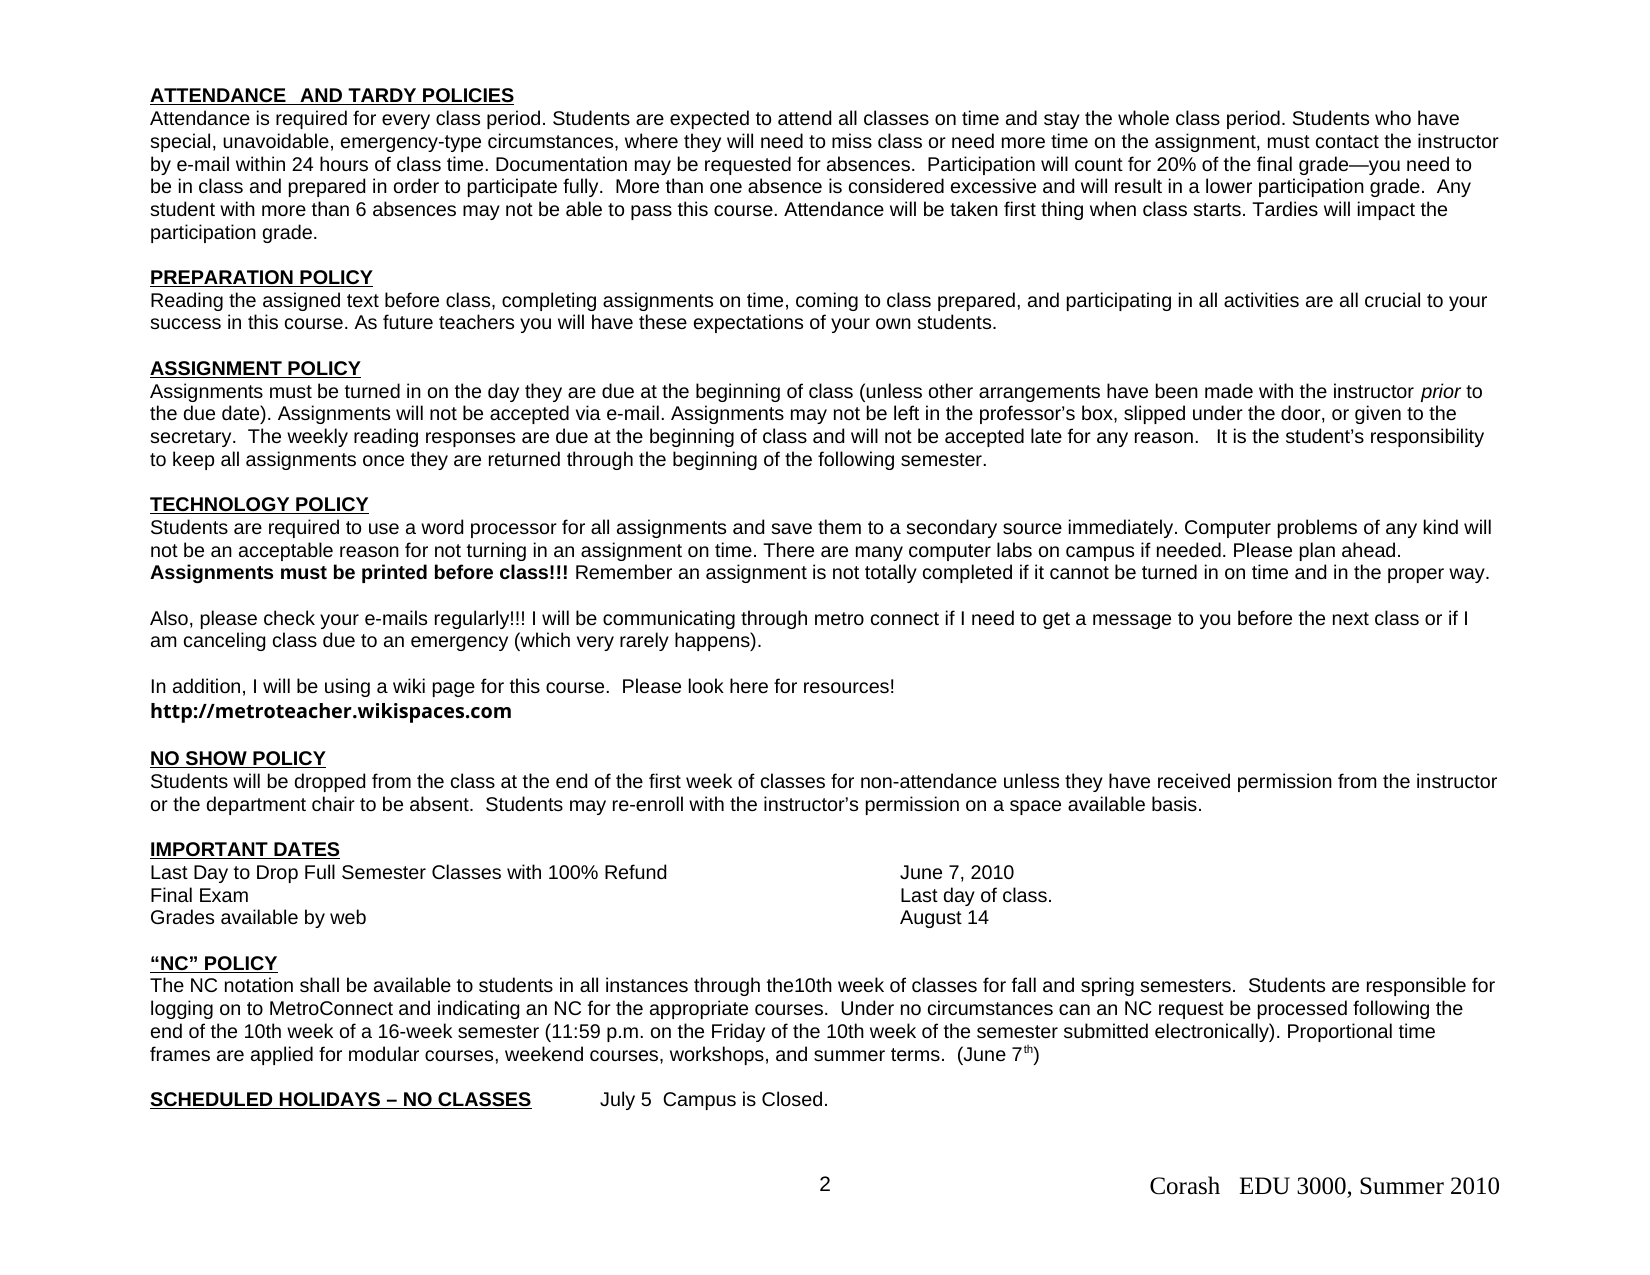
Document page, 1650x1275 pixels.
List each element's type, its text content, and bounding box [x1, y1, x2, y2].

text http://metroteacher.wikispaces.com [150, 697, 1500, 724]
text ATTENDANCE AND TARDY POLICIES [150, 84, 1500, 107]
text Last Day to Drop Full Semester Classes with 100% Refund June 7, 2010 [150, 861, 1500, 883]
text Grades available by web August 14 [150, 906, 1500, 929]
text “NC” POLICY The NC notation shall be available to students in all instances through the10th week of classes for fall and spring semesters. Students are responsible for logging on to MetroConnect and indicating an NC for the appropriate courses. Under no circumstances can an NC request be processed following the end of the 10th week of a 16-week semester (11:59 p.m. on the Friday of the 10th week of the semester submitted electronically). Proportional time frames are applied for modular courses, weekend courses, workshops, and summer terms. (June 7th) [150, 952, 1500, 1065]
text Final Exam Last day of class. [150, 883, 1500, 906]
text Students are required to use a word processor for all assignments and save them to a secondary source immediately. Computer problems of any kind will not be an acceptable reason for not turning in an assignment on time. There are many computer labs on campus if needed. Please plan ahead. Assignments must be printed before class!!! Remember an assignment is not totally completed if it cannot be turned in on time and in the proper way. [150, 516, 1500, 584]
text NO SHOW POLICY [150, 747, 1500, 770]
text PREPARATION POLICY [150, 266, 1500, 289]
text SCHEDULED HOLIDAYS – NO CLASSES July 5 Campus is Closed. [150, 1088, 1500, 1111]
text Attendance is required for every class period. Students are expected to attend all classes on time and stay the whole class period. Students who have special, unavoidable, emergency-type circumstances, where they will need to miss class or need more time on the assignment, must contact the instructor by e-mail within 24 hours of class time. Documentation may be requested for absences. Participation will count for 20% of the final grade—you need to be in class and prepared in order to participate fully. More than one absence is considered excessive and will result in a lower participation grade. Any student with more than 6 absences may not be able to pass this course. Attendance will be taken first thing when class starts. Tardies will impact the participation grade. [150, 107, 1500, 243]
text In addition, I will be using a wiki page for this course. Please look here for resources! [150, 675, 1500, 697]
text TECHNOLOGY POLICY [150, 493, 1500, 516]
text ASSIGNMENT POLICY [150, 357, 1500, 379]
text Reading the assigned text before class, completing assignments on time, coming to class prepared, and participating in all activities are all crucial to your success in this course. As future teachers you will have these expectations of your own students. [150, 289, 1500, 334]
text Students will be dropped from the class at the end of the first week of classes for non-attendance unless they have received permission from the instructor or the department chair to be absent. Students may re-enroll with the instructor’s permission on a space available basis. [150, 770, 1500, 815]
text Also, please check your e-mails regularly!!! I will be communicating through metro connect if I need to get a message to you before the next class or if I am canceling class due to an emergency (which very rarely happens). [150, 607, 1500, 652]
text Assignments must be turned in on the day they are due at the beginning of class (unless other arrangements have been made with the instructor prior to the due date). Assignments will not be accepted via e-mail. Assignments may not be left in the professor’s box, slipped under the door, or given to the secretary. The weekly reading responses are due at the beginning of class and will not be accepted late for any reason. It is the student’s responsibility to keep all assignments once they are returned through the beginning of the following semester. [150, 379, 1500, 470]
text IMPORTANT DATES [150, 838, 1500, 861]
